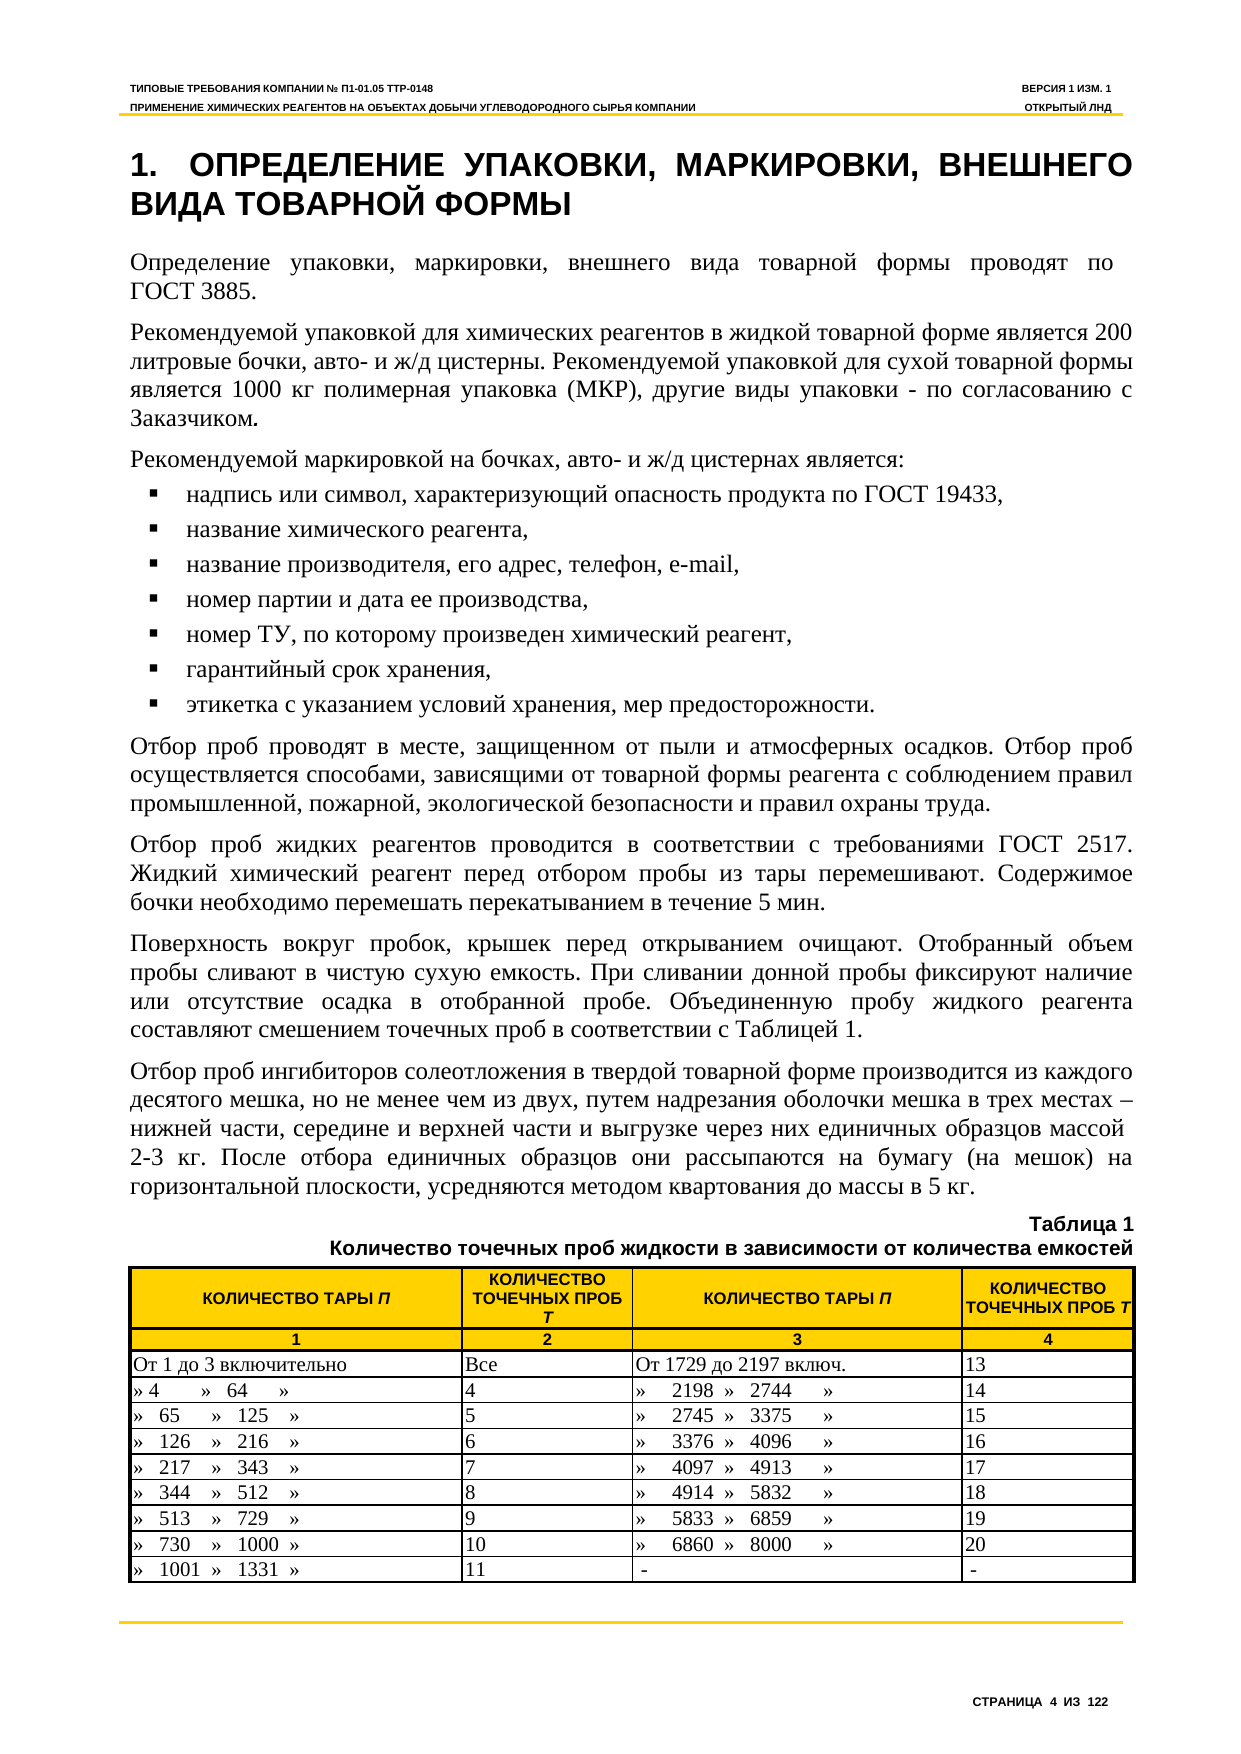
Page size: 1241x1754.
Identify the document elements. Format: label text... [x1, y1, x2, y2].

table_cell » 6860 » 8000 » [633, 1532, 961, 1556]
table_cell 9 [463, 1506, 632, 1530]
table_cell 4 [463, 1378, 632, 1402]
text Поверхность вокруг пробок, крышек перед открыванием очищают. Отобранный объем пробы сливают в чистую сухую емкость. При сливании донной пробы фиксируют наличие или отсутствие осадка в отобранной пробе. Объединенную пробу жидкого реагента составляют смешением точечных проб в соответствии с Таблицей 1. [130, 928, 1134, 1043]
table_cell 19 [963, 1506, 1132, 1530]
table_cell 5 [463, 1403, 632, 1427]
table_cell 6 [463, 1429, 632, 1453]
table_cell » 4914 » 5832 » [633, 1480, 961, 1504]
table_cell 1 [132, 1330, 461, 1349]
list номер партии и дата ее производства, [148, 584, 1134, 613]
text Отбор проб жидких реагентов проводится в соответствии с требованиями ГОСТ 2517. Жидкий химический реагент перед отбором пробы из тары перемешивают. Содержимое бочки необходимо перемешать перекатыванием в течение 5 мин. [130, 829, 1134, 916]
table_cell » 5833 » 6859 » [633, 1506, 961, 1530]
text Рекомендуемой упаковкой для химических реагентов в жидкой товарной форме является 200 литровые бочки, авто- и ж/д цистерны. Рекомендуемой упаковкой для сухой товарной формы является 1000 кг полимерная упаковка (МКР), другие виды упаковки - по согласованию с Заказчиком. [130, 317, 1134, 432]
table_cell 15 [963, 1403, 1132, 1427]
table_header КОЛИЧЕСТВО ТОЧЕЧНЫХ ПРОБ Т [963, 1269, 1132, 1327]
table_cell » 2198 » 2744 » [633, 1378, 961, 1402]
table_cell 8 [463, 1480, 632, 1504]
text Количество точечных проб жидкости в зависимости от количества емкостей [130, 1236, 1134, 1260]
table_cell 18 [963, 1480, 1132, 1504]
table_header КОЛИЧЕСТВО ТОЧЕЧНЫХ ПРОБ Т [463, 1269, 632, 1327]
list ОПРЕДЕЛЕНИЕ УПАКОВКИ, МАРКИРОВКИ, ВНЕШНЕГО ВИДА ТОВАРНОЙ ФОРМЫ [130, 145, 1134, 222]
table_cell » 1001 » 1331 » [132, 1557, 461, 1581]
table_cell 13 [963, 1352, 1132, 1376]
table_cell От 1 до 3 включительно [132, 1352, 461, 1376]
list номер ТУ, по которому произведен химический реагент, [148, 619, 1134, 648]
table_header КОЛИЧЕСТВО ТАРЫ П [633, 1269, 961, 1327]
table_cell 16 [963, 1429, 1132, 1453]
table_cell 4 [963, 1330, 1132, 1349]
table_cell - [633, 1557, 961, 1581]
table_header КОЛИЧЕСТВО ТАРЫ П [132, 1269, 461, 1327]
table_cell От 1729 до 2197 включ. [633, 1352, 961, 1376]
table_cell 10 [463, 1532, 632, 1556]
table_cell 2 [463, 1330, 632, 1349]
table_cell Все [463, 1352, 632, 1376]
text Рекомендуемой маркировкой на бочках, авто- и ж/д цистернах является: [130, 444, 1134, 473]
table_cell » 65 » 125 » [132, 1403, 461, 1427]
list надпись или символ, характеризующий опасность продукта по ГОСТ 19433, [148, 479, 1134, 508]
table_cell » 2745 » 3375 » [633, 1403, 961, 1427]
list название химического реагента, [148, 514, 1134, 543]
table_cell » 513 » 729 » [132, 1506, 461, 1530]
table_cell 7 [463, 1455, 632, 1479]
table_cell » 344 » 512 » [132, 1480, 461, 1504]
list название производителя, его адрес, телефон, е-mail, [148, 549, 1134, 578]
table_cell » 3376 » 4096 » [633, 1429, 961, 1453]
table_cell » 4 » 64 » [132, 1378, 461, 1402]
text Определение упаковки, маркировки, внешнего вида товарной формы проводят по ГОСТ 3885. [130, 247, 1134, 304]
table_cell 20 [963, 1532, 1132, 1556]
table_cell » 126 » 216 » [132, 1429, 461, 1453]
table_cell » 730 » 1000 » [132, 1532, 461, 1556]
table_cell » 4097 » 4913 » [633, 1455, 961, 1479]
table_cell 14 [963, 1378, 1132, 1402]
table_cell 11 [463, 1557, 632, 1581]
table_cell 17 [963, 1455, 1132, 1479]
table_cell - [963, 1557, 1132, 1581]
text Таблица 1 [130, 1212, 1134, 1236]
text Отбор проб ингибиторов солеотложения в твердой товарной форме производится из каждого десятого мешка, но не менее чем из двух, путем надрезания оболочки мешка в трех местах – нижней части, середине и верхней части и выгрузке через них единичных образцов массой 2-3 кг. После отбора единичных образцов они рассыпаются на бумагу (на мешок) на горизонтальной плоскости, усредняются методом квартования до массы в 5 кг. [130, 1056, 1134, 1199]
table_cell » 217 » 343 » [132, 1455, 461, 1479]
text Отбор проб проводят в месте, защищенном от пыли и атмосферных осадков. Отбор проб осуществляется способами, зависящими от товарной формы реагента с соблюдением правил промышленной, пожарной, экологической безопасности и правил охраны труда. [130, 731, 1134, 817]
table_cell 3 [633, 1330, 961, 1349]
list этикетка с указанием условий хранения, мер предосторожности. [148, 689, 1134, 718]
list гарантийный срок хранения, [148, 654, 1134, 683]
